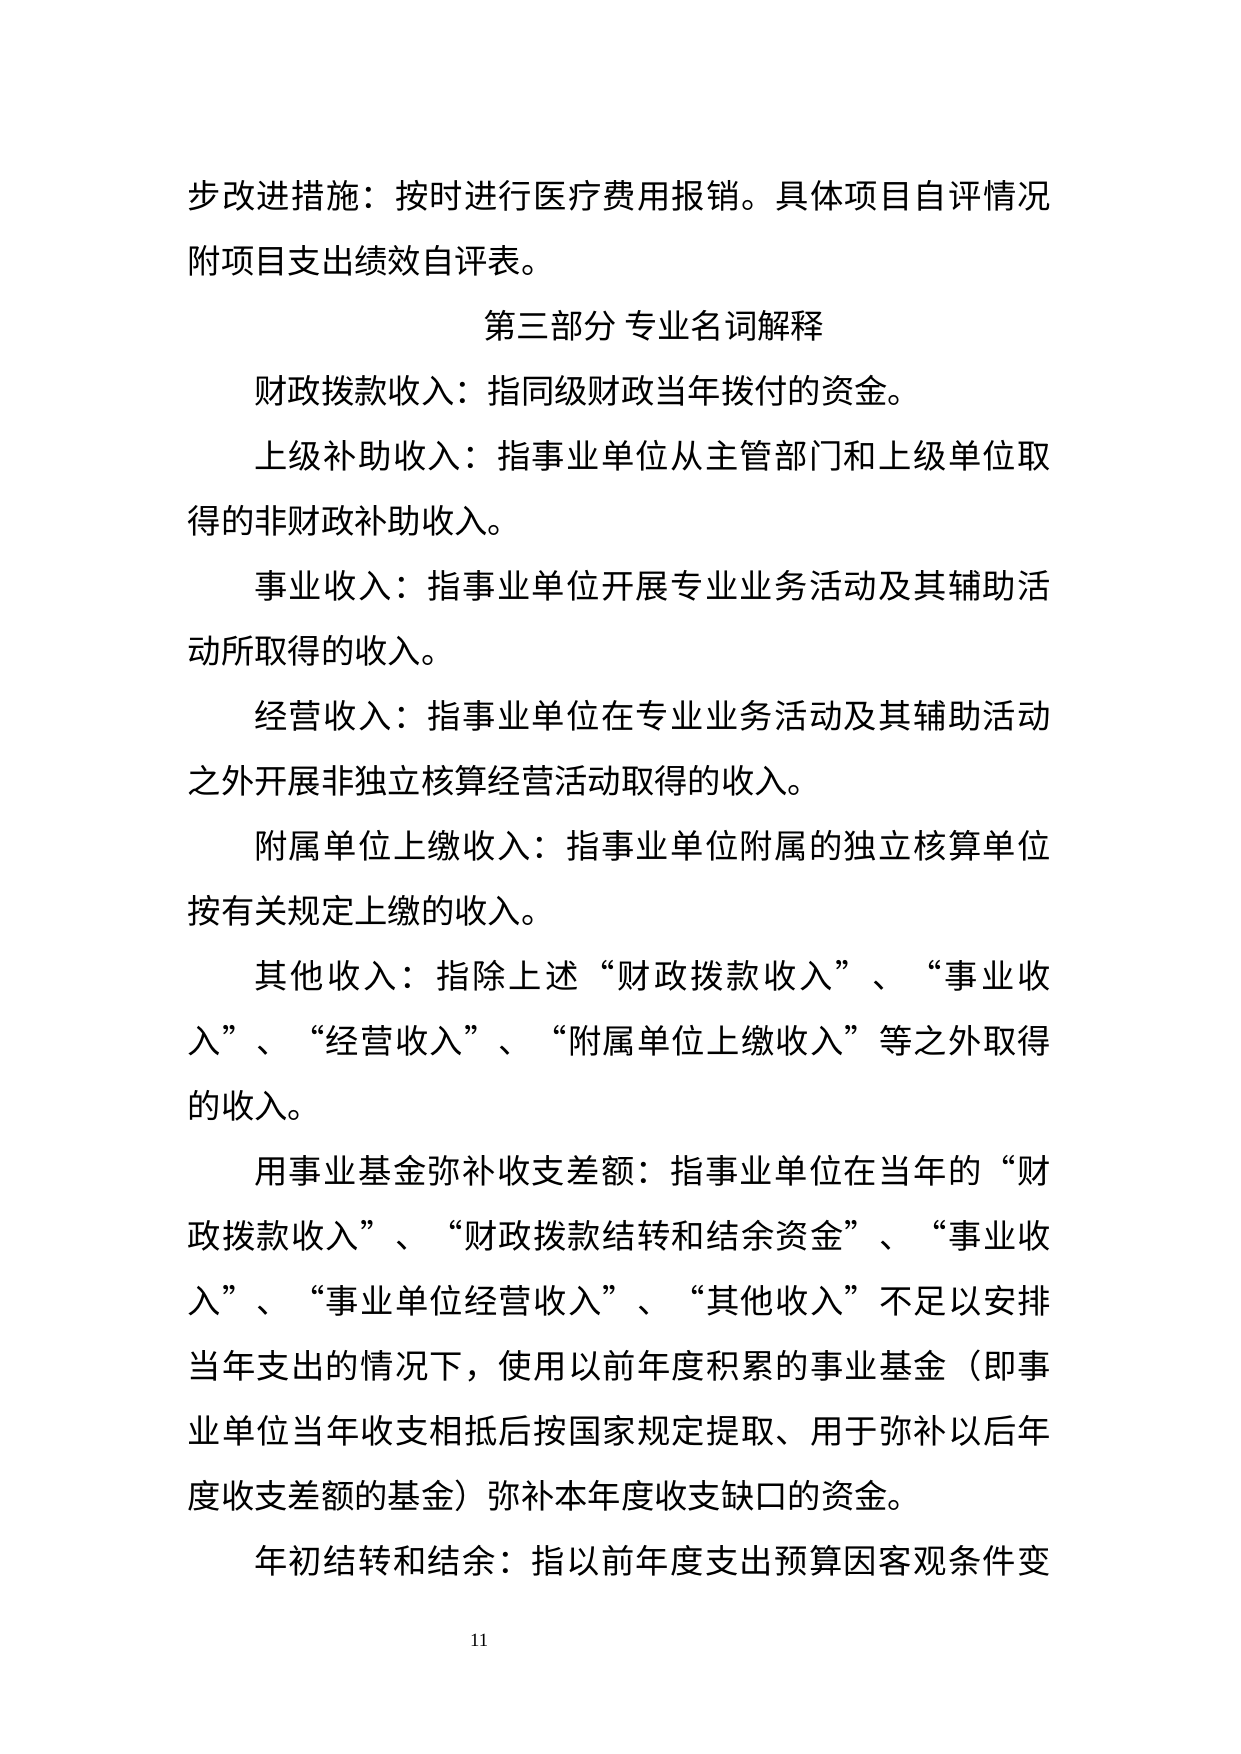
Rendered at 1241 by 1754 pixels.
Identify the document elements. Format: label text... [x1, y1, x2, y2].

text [187, 162, 1053, 292]
text 经营收入：指事业单位在专业业务活动及其辅助活动之外开展非独立核算经营活动取得的收入。 [187, 682, 1053, 812]
text 上级补助收入：指事业单位从主管部门和上级单位取得的非财政补助收入。 [187, 422, 1053, 552]
text 其他收入：指除上述“财政拨款收入”、“事业收入”、“经营收入”、“附属单位上缴收入”等之外取得的收入。 [187, 942, 1053, 1137]
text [187, 1527, 1053, 1592]
text 事业收入：指事业单位开展专业业务活动及其辅助活动所取得的收入。 [187, 552, 1053, 682]
text 财政拨款收入：指同级财政当年拨付的资金。 [187, 357, 1053, 422]
text 第三部分 专业名词解释 [187, 292, 1053, 357]
text 附属单位上缴收入：指事业单位附属的独立核算单位按有关规定上缴的收入。 [187, 812, 1053, 942]
text 用事业基金弥补收支差额：指事业单位在当年的“财政拨款收入”、“财政拨款结转和结余资金”、“事业收入”、“事业单位经营收入”、“其他收入”不足以安排当年支出的情况下，使用以前年度积累的事业基金（即事业单位当年收支相抵后按国家规定提取、用于弥补以后年度收支差额的基金）弥补本年度收支缺口的资金。 [187, 1137, 1053, 1527]
